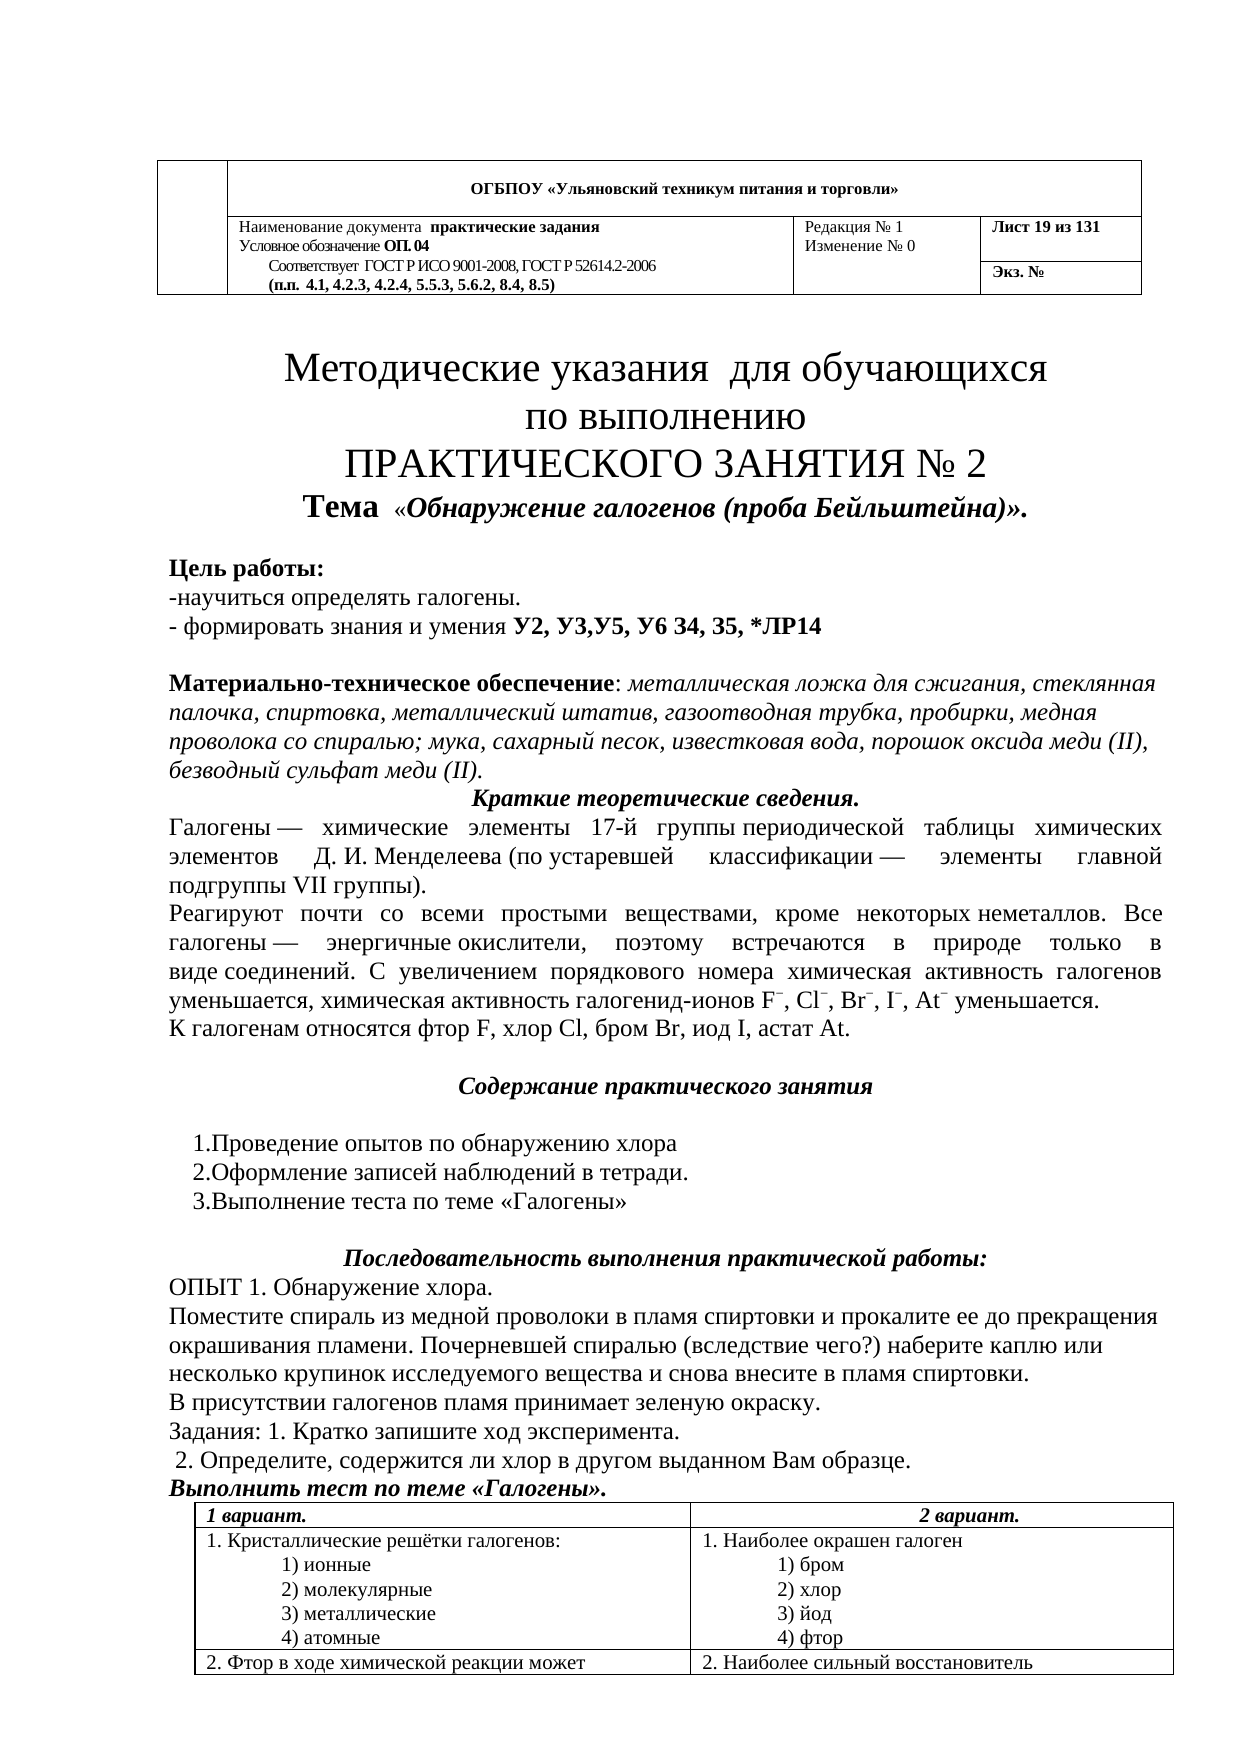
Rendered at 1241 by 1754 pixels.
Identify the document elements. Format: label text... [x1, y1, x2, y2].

text Реагируют почти со всеми простыми веществами, кроме некоторых неметаллов. Все галогены — энергичные окислители, поэтому встречаются в природе только в виде соединений. С увеличением порядкового номера химическая активность галогенов уменьшается, химическая активность галогенид-ионов F−, Cl−, Br−, I−, At− уменьшается. [169, 898, 1162, 1013]
text -научиться определять галогены. [169, 582, 1162, 611]
text - формировать знания и умения У2, У3,У5, У6 З4, З5, *ЛР14 [169, 611, 1162, 640]
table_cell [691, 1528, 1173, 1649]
text 1.Проведение опытов по обнаружению хлора [192, 1128, 1162, 1157]
text ПРАКТИЧЕСКОГО ЗАНЯТИЯ № 2 [169, 438, 1162, 486]
text Поместите спираль из медной проволоки в пламя спиртовки и прокалите ее до прекращения окрашивания пламени. Почерневшей спиралью (вследствие чего?) наберите каплю или несколько крупинок исследуемого вещества и снова внесите в пламя спиртовки. [169, 1301, 1162, 1387]
text Краткие теоретические сведения. [169, 783, 1162, 812]
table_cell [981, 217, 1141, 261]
text Методические указания для обучающихся [169, 343, 1162, 391]
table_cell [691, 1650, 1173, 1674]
text Галогены — химические элементы 17-й группы периодической таблицы химических элементов Д. И. Менделеева (по устаревшей классификации — элементы главной подгруппы VII группы). [169, 812, 1162, 898]
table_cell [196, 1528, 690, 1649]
text Материально-техническое обеспечение: металлическая ложка для сжигания, стеклянная палочка, спиртовка, металлический штатив, газоотводная трубка, пробирки, медная проволока со спиралью; мука, сахарный песок, известковая вода, порошок оксида меди (II), безводный сульфат меди (II). [169, 668, 1162, 783]
text В присутствии галогенов пламя принимает зеленую окраску. [169, 1387, 1162, 1416]
text К галогенам относятся фтор F, хлор Cl, бром Br, иод I, астат At. [169, 1013, 1162, 1042]
text ОПЫТ 1. Обнаружение хлора. [169, 1272, 1162, 1301]
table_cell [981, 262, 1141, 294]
text Выполнить тест по теме «Галогены». [169, 1473, 1162, 1502]
text 3.Выполнение теста по теме «Галогены» [192, 1186, 1162, 1215]
text Задания: 1. Кратко запишите ход эксперимента. [169, 1416, 1162, 1445]
text Последовательность выполнения практической работы: [169, 1243, 1162, 1272]
text по выполнению [169, 391, 1162, 438]
text Тема «Обнаружение галогенов (проба Бейльштейна)». [169, 486, 1162, 525]
text 2.Оформление записей наблюдений в тетради. [192, 1157, 1162, 1186]
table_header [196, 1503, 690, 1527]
text Содержание практического занятия [169, 1071, 1162, 1100]
text Цель работы: [169, 553, 1162, 582]
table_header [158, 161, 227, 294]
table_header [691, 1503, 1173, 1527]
text 2. Определите, содержится ли хлор в другом выданном Вам образце. [169, 1445, 1162, 1473]
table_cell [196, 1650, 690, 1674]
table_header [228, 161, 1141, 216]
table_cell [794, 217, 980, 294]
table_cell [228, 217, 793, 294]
